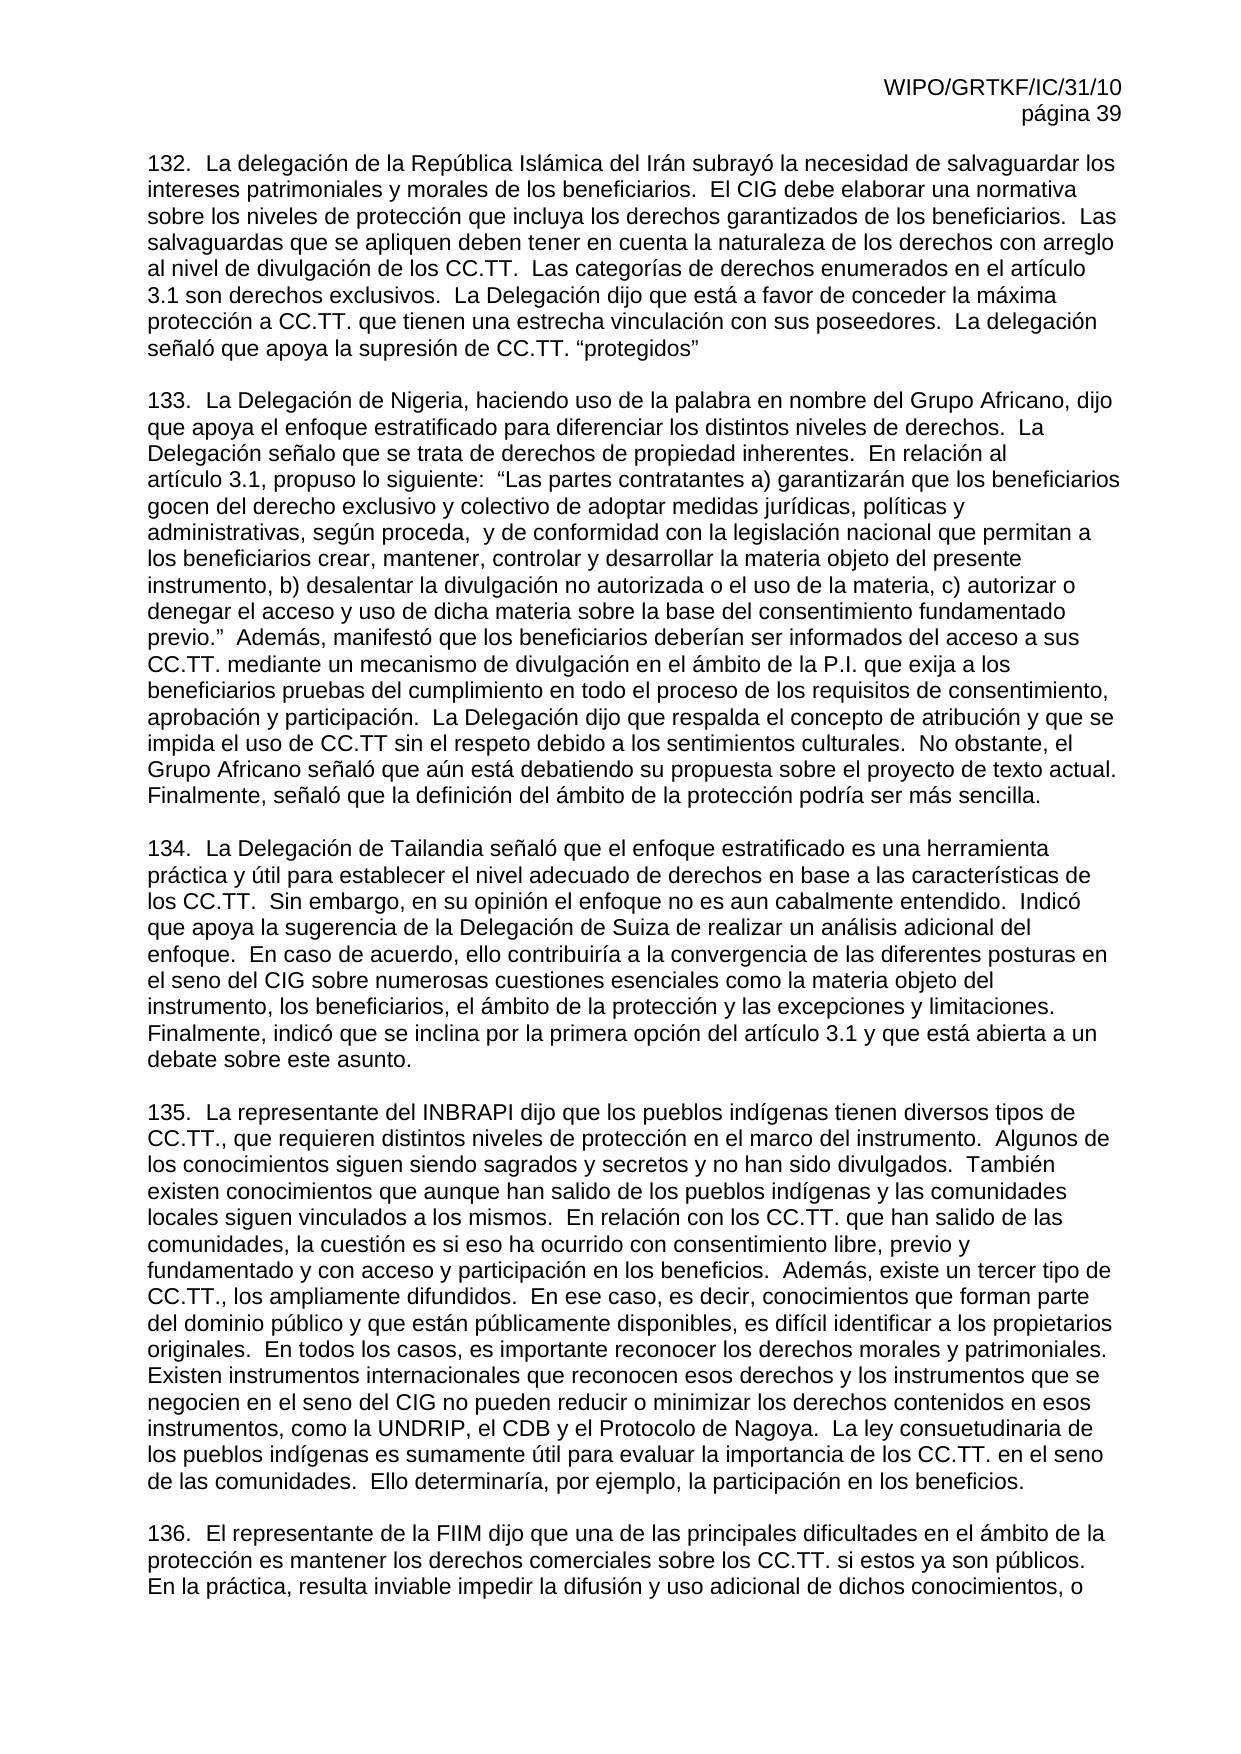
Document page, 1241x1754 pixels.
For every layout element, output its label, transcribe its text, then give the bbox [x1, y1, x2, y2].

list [147, 1520, 1122, 1599]
list La representante del INBRAPI dijo que los pueblos indígenas tienen diversos tipos de CC.TT., que requieren distintos niveles de protección en el marco del instrumento. Algunos de los conocimientos siguen siendo sagrados y secretos y no han sido divulgados. También existen conocimientos que aunque han salido de los pueblos indígenas y las comunidades locales siguen vinculados a los mismos. En relación con los CC.TT. que han salido de las comunidades, la cuestión es si eso ha ocurrido con consentimiento libre, previo y fundamentado y con acceso y participación en los beneficios. Además, existe un tercer tipo de CC.TT., los ampliamente difundidos. En ese caso, es decir, conocimientos que forman parte del dominio público y que están públicamente disponibles, es difícil identificar a los propietarios originales. En todos los casos, es importante reconocer los derechos morales y patrimoniales. Existen instrumentos internacionales que reconocen esos derechos y los instrumentos que se negocien en el seno del CIG no pueden reducir o minimizar los derechos contenidos en esos instrumentos, como la UNDRIP, el CDB y el Protocolo de Nagoya. La ley consuetudinaria de los pueblos indígenas es sumamente útil para evaluar la importancia de los CC.TT. en el seno de las comunidades. Ello determinaría, por ejemplo, la participación en los beneficios. [147, 1099, 1122, 1494]
list La Delegación de Tailandia señaló que el enfoque estratificado es una herramienta práctica y útil para establecer el nivel adecuado de derechos en base a las características de los CC.TT. Sin embargo, en su opinión el enfoque no es aun cabalmente entendido. Indicó que apoya la sugerencia de la Delegación de Suiza de realizar un análisis adicional del enfoque. En caso de acuerdo, ello contribuiría a la convergencia de las diferentes posturas en el seno del CIG sobre numerosas cuestiones esenciales como la materia objeto del instrumento, los beneficiarios, el ámbito de la protección y las excepciones y limitaciones. Finalmente, indicó que se inclina por la primera opción del artículo 3.1 y que está abierta a un debate sobre este asunto. [147, 835, 1122, 1072]
list La Delegación de Nigeria, haciendo uso de la palabra en nombre del Grupo Africano, dijo que apoya el enfoque estratificado para diferenciar los distintos niveles de derechos. La Delegación señalo que se trata de derechos de propiedad inherentes. En relación al artículo 3.1, propuso lo siguiente: “Las partes contratantes a) garantizarán que los beneficiarios gocen del derecho exclusivo y colectivo de adoptar medidas jurídicas, políticas y administrativas, según proceda, y de conformidad con la legislación nacional que permitan a los beneficiarios crear, mantener, controlar y desarrollar la materia objeto del presente instrumento, b) desalentar la divulgación no autorizada o el uso de la materia, c) autorizar o denegar el acceso y uso de dicha materia sobre la base del consentimiento fundamentado previo.” Además, manifestó que los beneficiarios deberían ser informados del acceso a sus CC.TT. mediante un mecanismo de divulgación en el ámbito de la P.I. que exija a los beneficiarios pruebas del cumplimiento en todo el proceso de los requisitos de consentimiento, aprobación y participación. La Delegación dijo que respalda el concepto de atribución y que se impida el uso de CC.TT sin el respeto debido a los sentimientos culturales. No obstante, el Grupo Africano señaló que aún está debatiendo su propuesta sobre el proyecto de texto actual. Finalmente, señaló que la definición del ámbito de la protección podría ser más sencilla. [147, 387, 1122, 809]
list La delegación de la República Islámica del Irán subrayó la necesidad de salvaguardar los intereses patrimoniales y morales de los beneficiarios. El CIG debe elaborar una normativa sobre los niveles de protección que incluya los derechos garantizados de los beneficiarios. Las salvaguardas que se apliquen deben tener en cuenta la naturaleza de los derechos con arreglo al nivel de divulgación de los CC.TT. Las categorías de derechos enumerados en el artículo 3.1 son derechos exclusivos. La Delegación dijo que está a favor de conceder la máxima protección a CC.TT. que tienen una estrecha vinculación con sus poseedores. La delegación señaló que apoya la supresión de CC.TT. “protegidos” [147, 150, 1122, 361]
